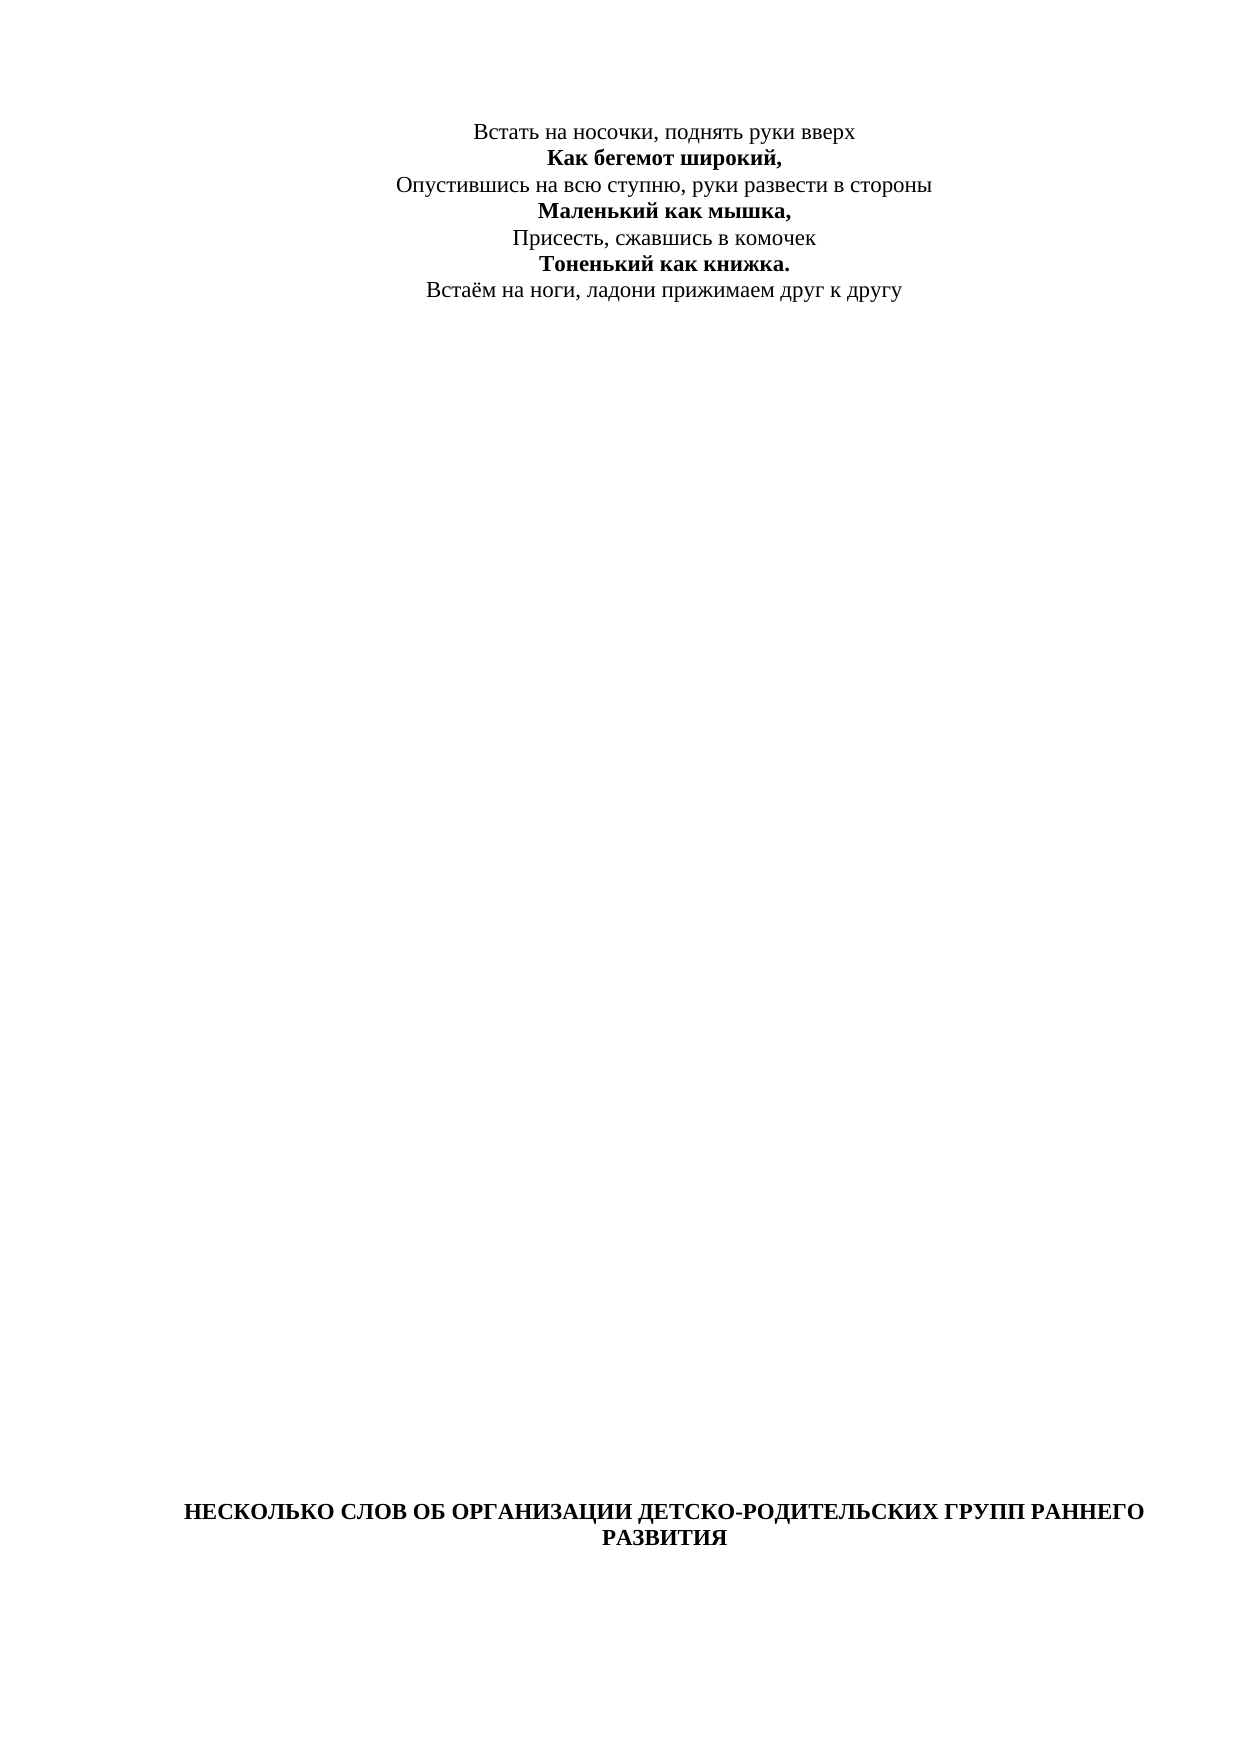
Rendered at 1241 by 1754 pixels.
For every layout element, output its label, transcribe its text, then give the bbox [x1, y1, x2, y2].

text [177, 118, 1152, 303]
text НЕСКОЛЬКО СЛОВ ОБ ОРГАНИЗАЦИИ ДЕТСКО-РОДИТЕЛЬСКИХ ГРУПП РАННЕГО РАЗВИТИЯ [177, 1498, 1152, 1550]
